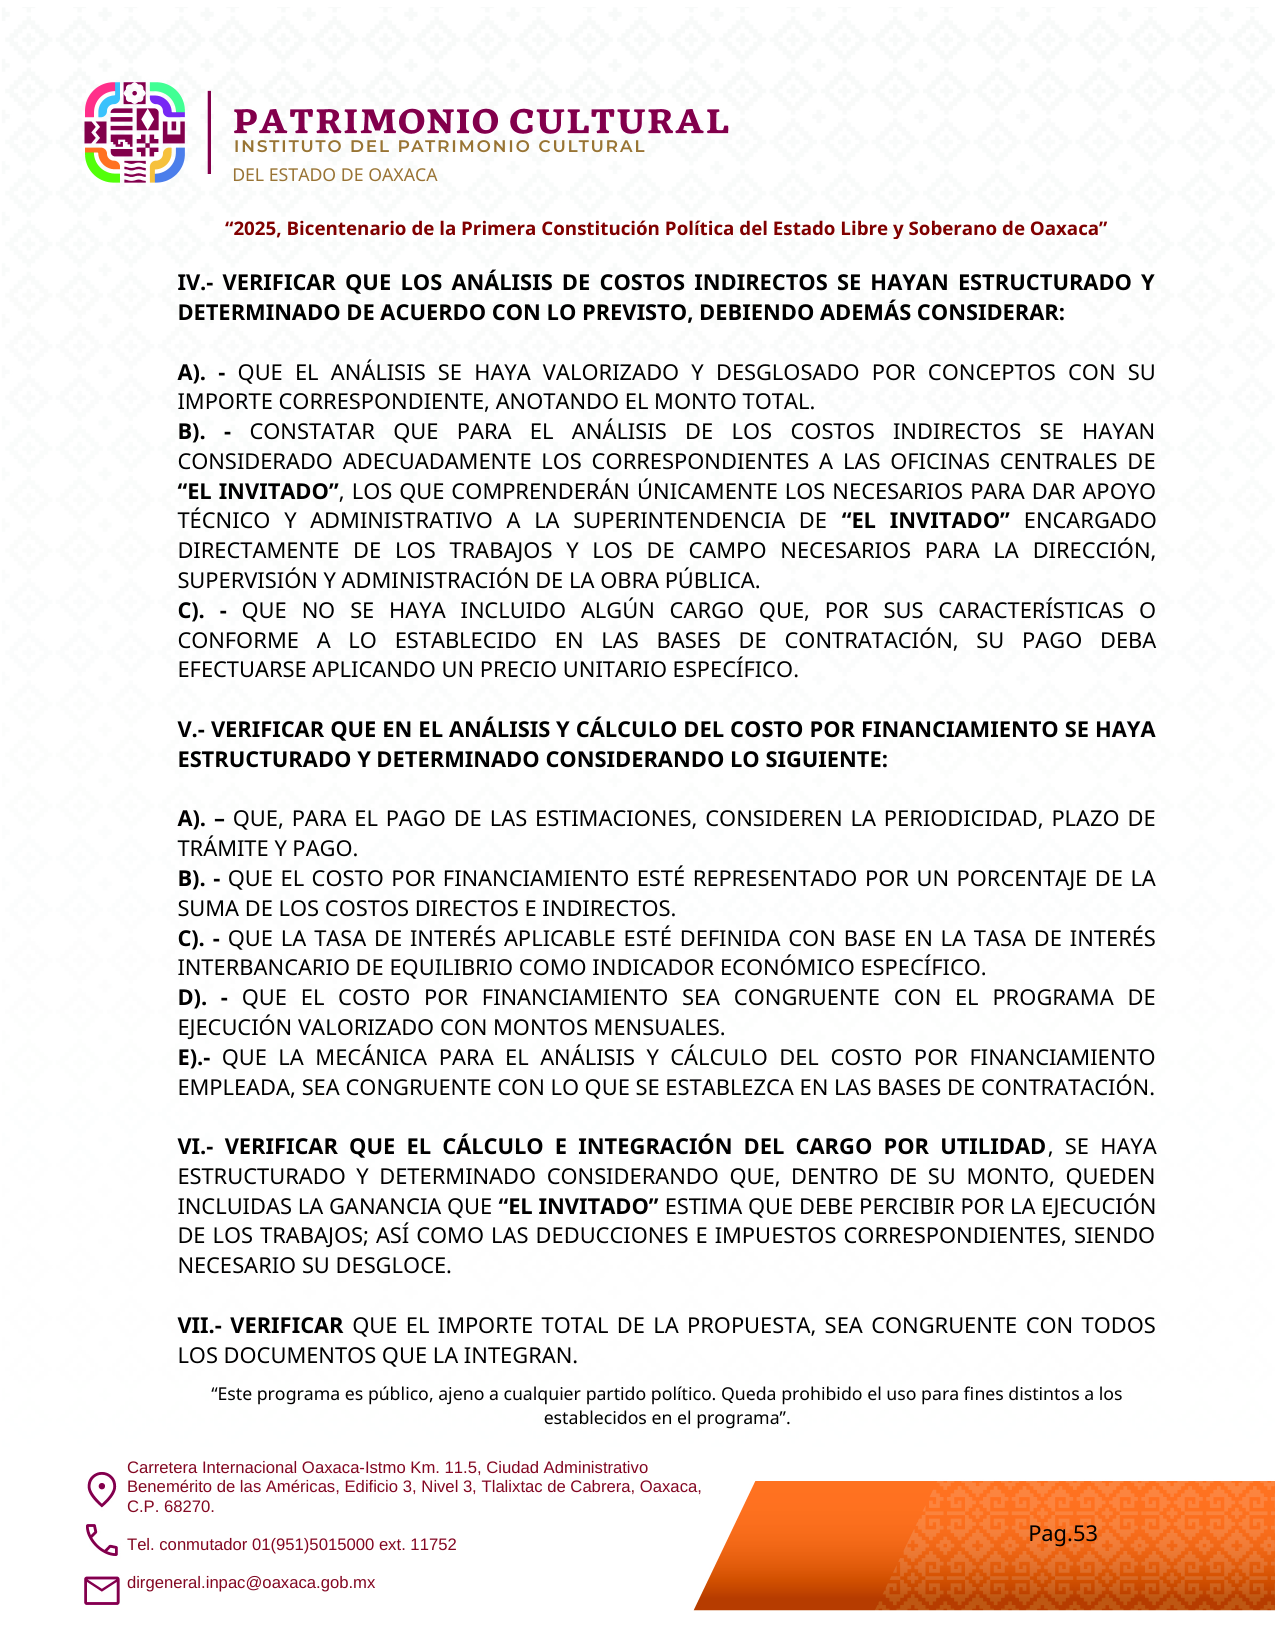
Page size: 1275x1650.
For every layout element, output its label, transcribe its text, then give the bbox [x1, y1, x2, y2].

picture [1, 7, 1275, 1650]
text B). - QUE EL COSTO POR FINANCIAMIENTO ESTÉ REPRESENTADO POR UN PORCENTAJE DE LA SUMA DE LOS COSTOS DIRECTOS E INDIRECTOS. [177, 863, 1157, 923]
text D). - QUE EL COSTO POR FINANCIAMIENTO SEA CONGRUENTE CON EL PROGRAMA DE EJECUCIÓN VALORIZADO CON MONTOS MENSUALES. [177, 982, 1157, 1042]
text C). - QUE NO SE HAYA INCLUIDO ALGÚN CARGO QUE, POR SUS CARACTERÍSTICAS O CONFORME A LO ESTABLECIDO EN LAS BASES DE CONTRATACIÓN, SU PAGO DEBA EFECTUARSE APLICANDO UN PRECIO UNITARIO ESPECÍFICO. [177, 595, 1157, 684]
text IV.- VERIFICAR QUE LOS ANÁLISIS DE COSTOS INDIRECTOS SE HAYAN ESTRUCTURADO Y DETERMINADO DE ACUERDO CON LO PREVISTO, DEBIENDO ADEMÁS CONSIDERAR: [177, 267, 1157, 327]
text V.- VERIFICAR QUE EN EL ANÁLISIS Y CÁLCULO DEL COSTO POR FINANCIAMIENTO SE HAYA ESTRUCTURADO Y DETERMINADO CONSIDERANDO LO SIGUIENTE: [177, 714, 1157, 774]
text VII.- VERIFICAR QUE EL IMPORTE TOTAL DE LA PROPUESTA, SEA CONGRUENTE CON TODOS LOS DOCUMENTOS QUE LA INTEGRAN. [177, 1310, 1157, 1369]
text A). - QUE EL ANÁLISIS SE HAYA VALORIZADO Y DESGLOSADO POR CONCEPTOS CON SU IMPORTE CORRESPONDIENTE, ANOTANDO EL MONTO TOTAL. [177, 357, 1157, 416]
text VI.- VERIFICAR QUE EL CÁLCULO E INTEGRACIÓN DEL CARGO POR UTILIDAD, SE HAYA ESTRUCTURADO Y DETERMINADO CONSIDERANDO QUE, DENTRO DE SU MONTO, QUEDEN INCLUIDAS LA GANANCIA QUE “EL INVITADO” ESTIMA QUE DEBE PERCIBIR POR LA EJECUCIÓN DE LOS TRABAJOS; ASÍ COMO LAS DEDUCCIONES E IMPUESTOS CORRESPONDIENTES, SIENDO NECESARIO SU DESGLOCE. [177, 1131, 1157, 1280]
text B). - CONSTATAR QUE PARA EL ANÁLISIS DE LOS COSTOS INDIRECTOS SE HAYAN CONSIDERADO ADECUADAMENTE LOS CORRESPONDIENTES A LAS OFICINAS CENTRALES DE “EL INVITADO”, LOS QUE COMPRENDERÁN ÚNICAMENTE LOS NECESARIOS PARA DAR APOYO TÉCNICO Y ADMINISTRATIVO A LA SUPERINTENDENCIA DE “EL INVITADO” ENCARGADO DIRECTAMENTE DE LOS TRABAJOS Y LOS DE CAMPO NECESARIOS PARA LA DIRECCIÓN, SUPERVISIÓN Y ADMINISTRACIÓN DE LA OBRA PÚBLICA. [177, 416, 1157, 595]
text E).- QUE LA MECÁNICA PARA EL ANÁLISIS Y CÁLCULO DEL COSTO POR FINANCIAMIENTO EMPLEADA, SEA CONGRUENTE CON LO QUE SE ESTABLEZCA EN LAS BASES DE CONTRATACIÓN. [177, 1042, 1157, 1101]
text C). - QUE LA TASA DE INTERÉS APLICABLE ESTÉ DEFINIDA CON BASE EN LA TASA DE INTERÉS INTERBANCARIO DE EQUILIBRIO COMO INDICADOR ECONÓMICO ESPECÍFICO. [177, 923, 1157, 982]
text A). – QUE, PARA EL PAGO DE LAS ESTIMACIONES, CONSIDEREN LA PERIODICIDAD, PLAZO DE TRÁMITE Y PAGO. [177, 803, 1157, 863]
